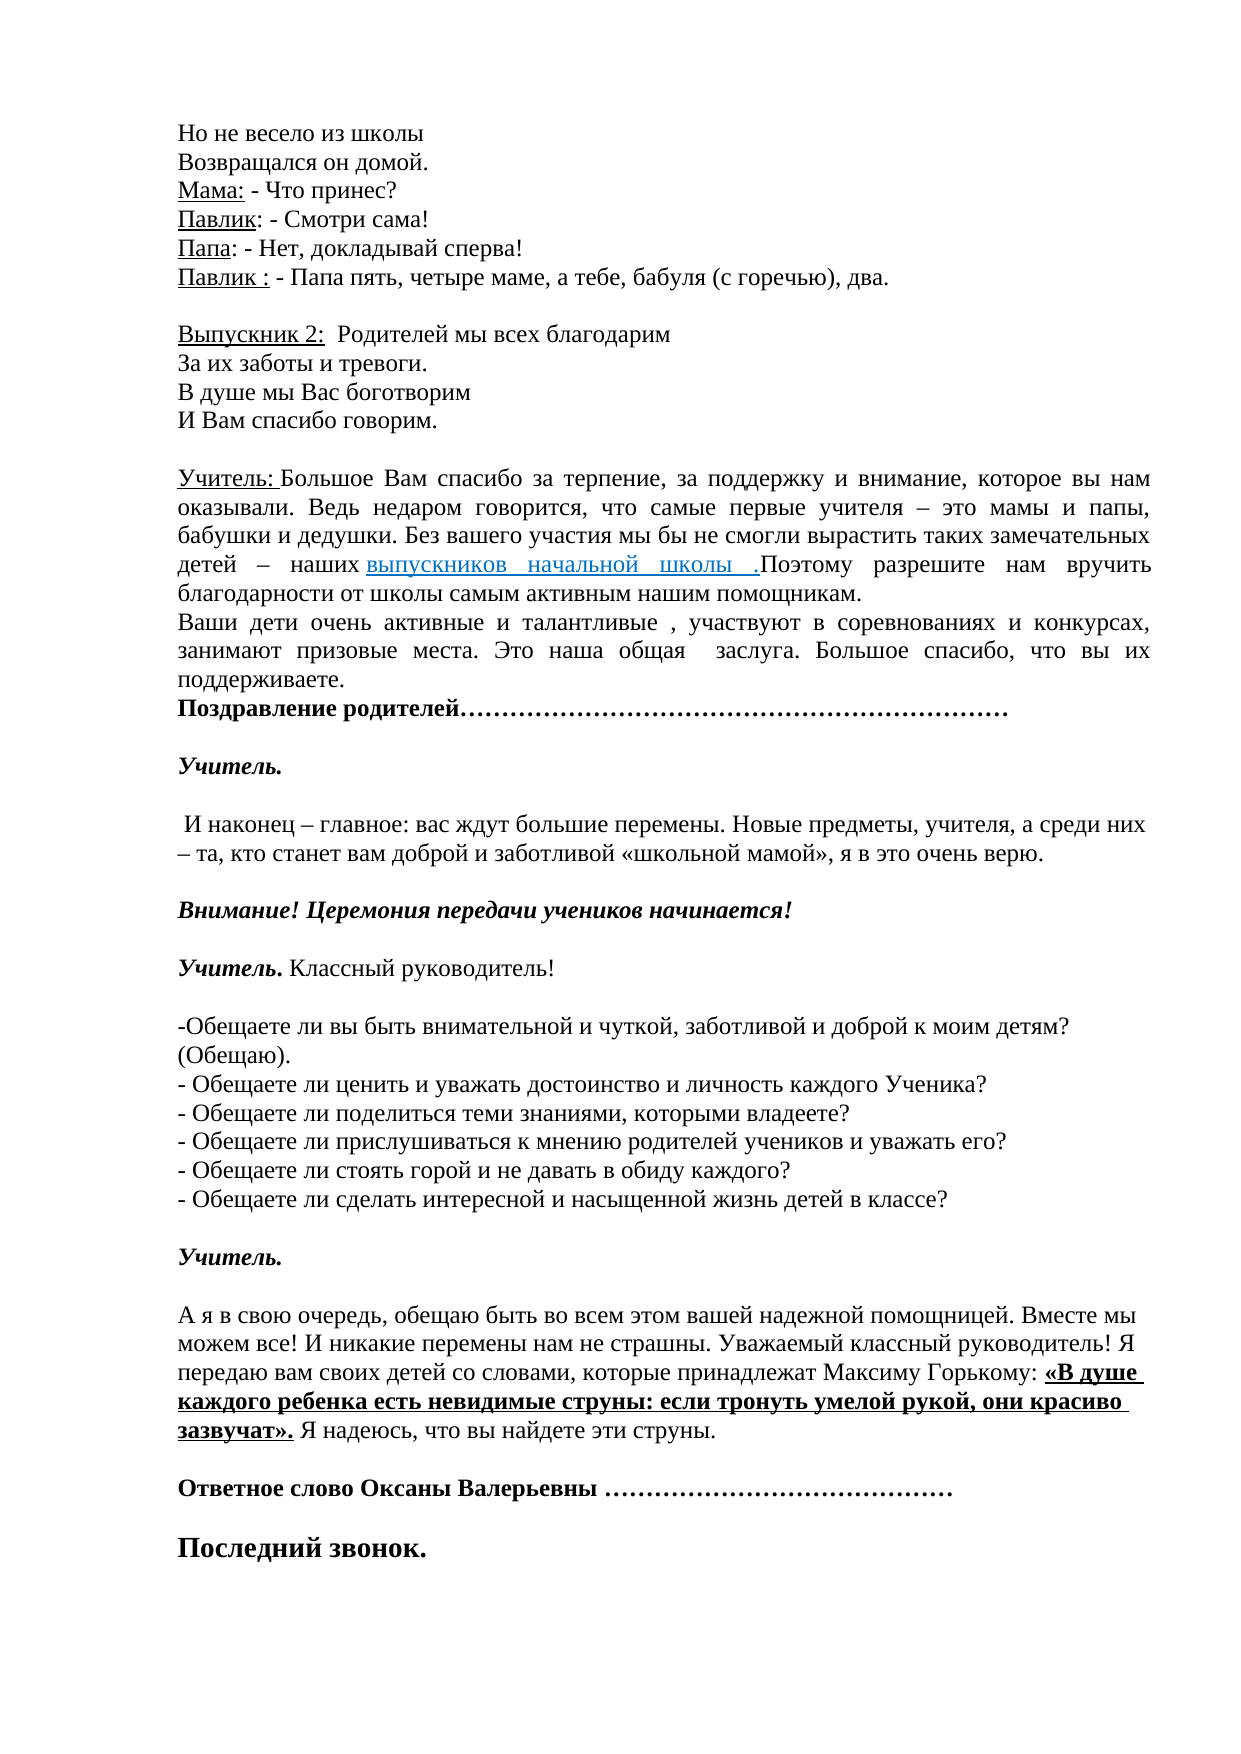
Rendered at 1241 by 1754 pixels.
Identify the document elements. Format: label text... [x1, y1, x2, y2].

text Последний звонок. [177, 1531, 1152, 1564]
text Учитель. Классный руководитель! [177, 953, 1152, 982]
text И наконец – главное: вас ждут большие перемены. Новые предметы, учителя, а среди них – та, кто станет вам доброй и заботливой «школьной мамой», я в это очень верю. [177, 809, 1152, 866]
text - Обещаете ли ценить и уважать достоинство и личность каждого Ученика? [177, 1069, 1152, 1098]
text Возвращался он домой. [177, 147, 1152, 176]
text Поздравление родителей………………………………………………………… [177, 693, 1152, 722]
text Учитель. [177, 1242, 1152, 1271]
text В душе мы Вас боготворим [177, 377, 1152, 406]
text - Обещаете ли поделиться теми знаниями, которыми владеете? [177, 1098, 1152, 1126]
text Павлик : - Папа пять, четыре маме, а тебе, бабуля (с горечью), два. [177, 262, 1152, 291]
text Павлик: - Смотри сама! [177, 204, 1152, 233]
text -Обещаете ли вы быть внимательной и чуткой, заботливой и доброй к моим детям? (Обещаю). [177, 1011, 1152, 1069]
text Ваши дети очень активные и талантливые , участвуют в соревнованиях и конкурсах, занимают призовые места. Это наша общая заслуга. Большое спасибо, что вы их поддерживаете. [177, 607, 1152, 693]
text Папа: - Нет, докладывай сперва! [177, 233, 1152, 262]
text Учитель: Большое Вам спасибо за терпение, за поддержку и внимание, которое вы нам оказывали. Ведь недаром говорится, что самые первые учителя – это мамы и папы, бабушки и дедушки. Без вашего участия мы бы не смогли вырастить таких замечательных детей – наших выпускников начальной школы .Поэтому разрешите нам вручить благодарности от школы самым активным нашим помощникам. [177, 463, 1152, 607]
text Учитель. [177, 751, 1152, 780]
text - Обещаете ли прислушиваться к мнению родителей учеников и уважать его? [177, 1126, 1152, 1155]
text Но не весело из школы [177, 118, 1152, 147]
text И Вам спасибо говорим. [177, 406, 1152, 434]
text А я в свою очередь, обещаю быть во всем этом вашей надежной помощницей. Вместе мы можем все! И никакие перемены нам не страшны. Уважаемый классный руководитель! Я передаю вам своих детей со словами, которые принадлежат Максиму Горькому: «В душе каждого ребенка есть невидимые струны: если тронуть умелой рукой, они красиво зазвучат». Я надеюсь, что вы найдете эти струны. [177, 1300, 1152, 1443]
text - Обещаете ли стоять горой и не давать в обиду каждого? [177, 1155, 1152, 1184]
text Мама: - Что принес? [177, 176, 1152, 204]
text - Обещаете ли сделать интересной и насыщенной жизнь детей в классе? [177, 1184, 1152, 1213]
text За их заботы и тревоги. [177, 348, 1152, 377]
text Выпускник 2: Родителей мы всех благодарим [177, 319, 1152, 348]
text Внимание! Церемония передачи учеников начинается! [177, 896, 1152, 924]
text Ответное слово Оксаны Валерьевны …………………………………… [177, 1473, 1152, 1501]
